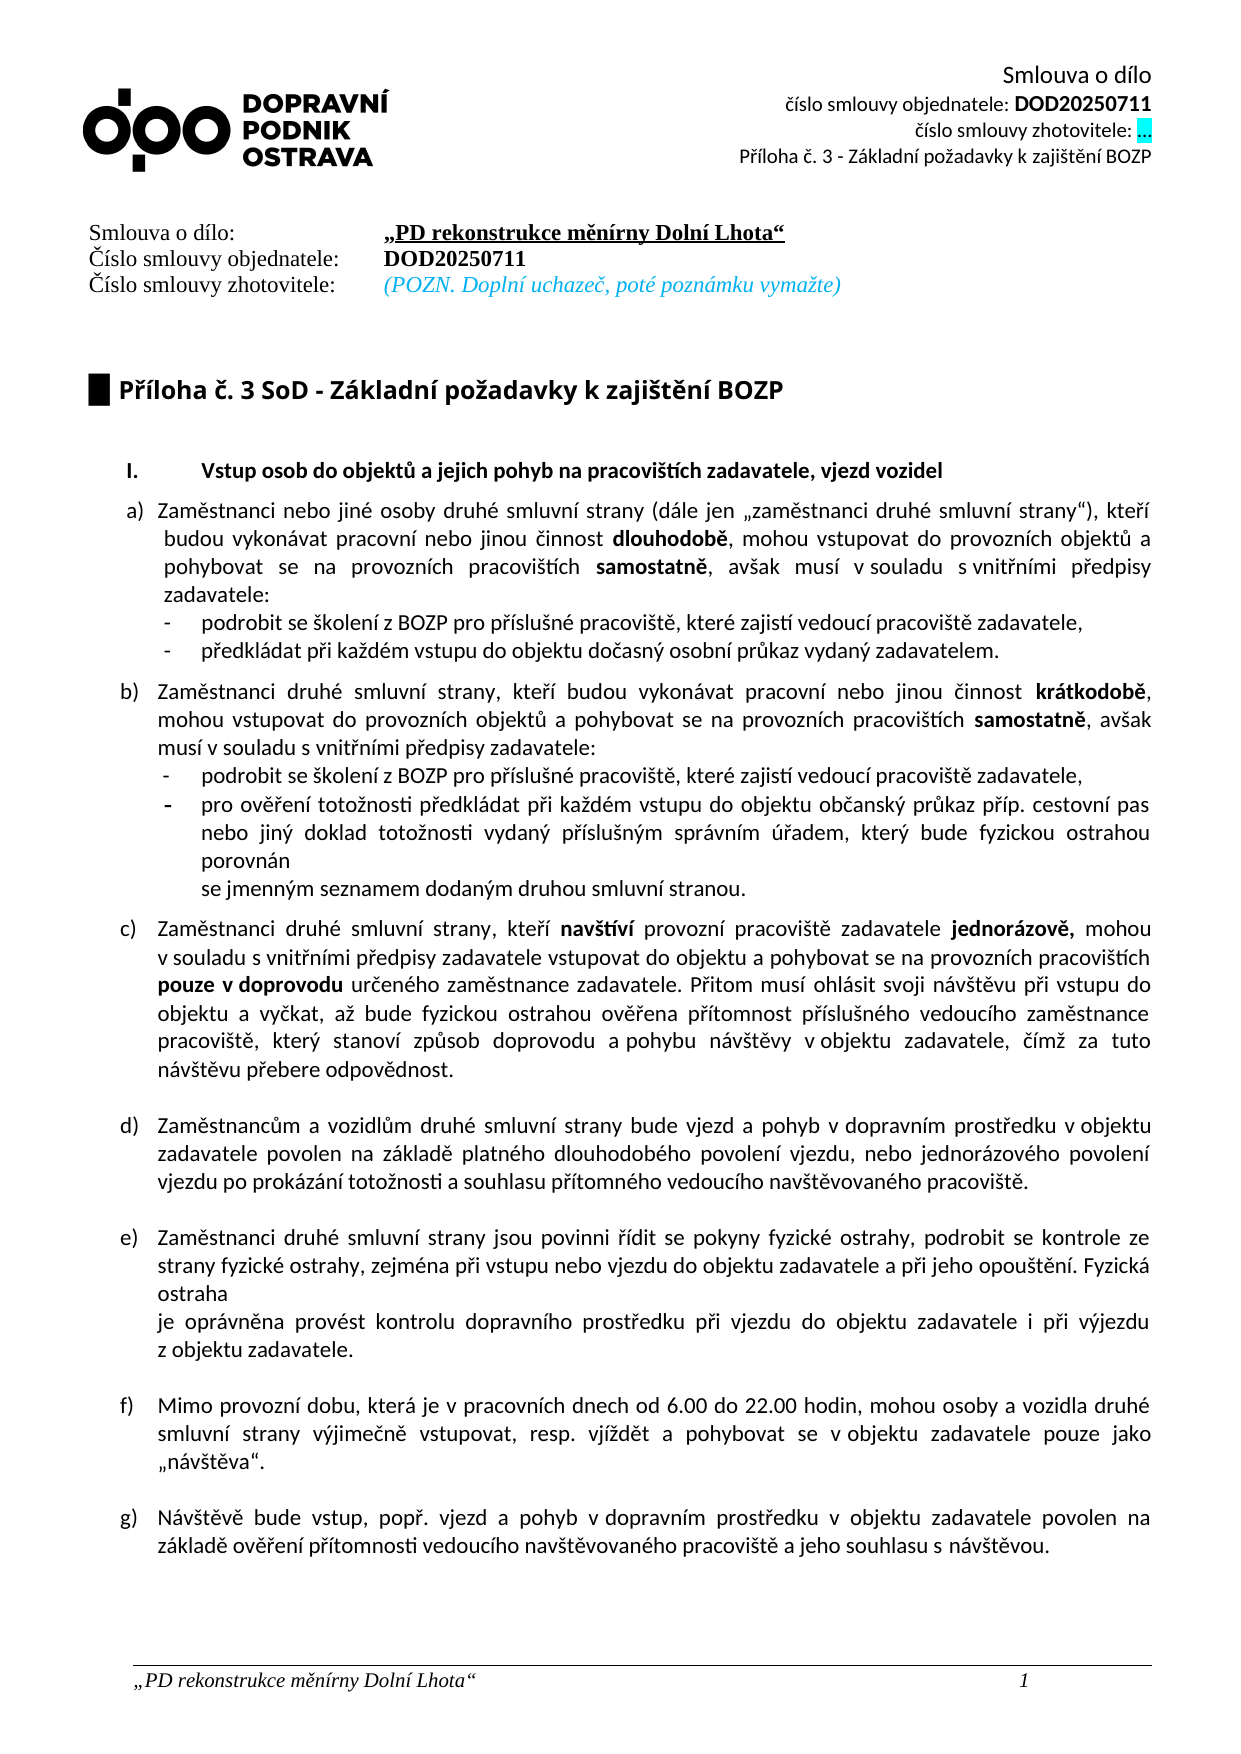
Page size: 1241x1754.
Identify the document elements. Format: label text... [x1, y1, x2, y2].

list Zaměstnanci nebo jiné osoby druhé smluvní strany (dále jen „zaměstnanci druhé smluvní strany“), kteří budou vykonávat pracovní nebo jinou činnost dlouhodobě, mohou vstupovat do provozních objektů a pohybovat se na provozních pracovištích samostatně, avšak musí v souladu s vnitřními předpisy zadavatele: [126, 496, 1152, 608]
text - podrobit se školení z BOZP pro příslušné pracoviště, které zajistí vedoucí pracoviště zadavatele, [164, 608, 1152, 636]
picture [82, 88, 390, 172]
list Zaměstnanci druhé smluvní strany jsou povinni řídit se pokyny fyzické ostrahy, podrobit se kontrole ze strany fyzické ostrahy, zejména při vstupu nebo vjezdu do objektu zadavatele a při jeho opouštění. Fyzická ostraha je oprávněna provést kontrolu dopravního prostředku při vjezdu do objektu zadavatele i při výjezdu z objektu zadavatele. [120, 1223, 1152, 1363]
list Mimo provozní dobu, která je v pracovních dnech od 6.00 do 22.00 hodin, mohou osoby a vozidla druhé smluvní strany výjimečně vstupovat, resp. vjíždět a pohybovat se v objektu zadavatele pouze jako „návštěva“. [120, 1391, 1152, 1475]
list Zaměstnanci druhé smluvní strany, kteří navštíví provozní pracoviště zadavatele jednorázově, mohou v souladu s vnitřními předpisy zadavatele vstupovat do objektu a pohybovat se na provozních pracovištích pouze v doprovodu určeného zaměstnance zadavatele. Přitom musí ohlásit svoji návštěvu při vstupu do objektu a vyčkat, až bude fyzickou ostrahou ověřena přítomnost příslušného vedoucího zaměstnance pracoviště, který stanoví způsob doprovodu a pohybu návštěvy v objektu zadavatele, čímž za tuto návštěvu přebere odpovědnost. [120, 914, 1152, 1083]
list Zaměstnanci druhé smluvní strany, kteří budou vykonávat pracovní nebo jinou činnost krátkodobě, mohou vstupovat do provozních objektů a pohybovat se na provozních pracovištích samostatně, avšak musí v souladu s vnitřními předpisy zadavatele: [120, 677, 1152, 761]
list Vstup osob do objektů a jejich pohyb na pracovištích zadavatele, vjezd vozidel [126, 456, 1152, 484]
subtitle Příloha č. 3 SoD - Základní požadavky k zajištění BOZP [89, 373, 1152, 406]
text Smlouva o dílo: „PD rekonstrukce měnírny Dolní Lhota“ [89, 218, 1152, 245]
text Číslo smlouvy zhotovitele: (POZN. Doplní uchazeč, poté poznámku vymažte) [89, 271, 1152, 298]
text Číslo smlouvy objednatele: DOD20250711 [89, 245, 1152, 271]
list Návštěvě bude vstup, popř. vjezd a pohyb v dopravním prostředku v objektu zadavatele povolen na základě ověření přítomnosti vedoucího navštěvovaného pracoviště a jeho souhlasu s návštěvou. [120, 1503, 1152, 1559]
list pro ověření totožnosti předkládat při každém vstupu do objektu občanský průkaz příp. cestovní pas nebo jiný doklad totožnosti vydaný příslušným správním úřadem, který bude fyzickou ostrahou porovnán se jmenným seznamem dodaným druhou smluvní stranou. [164, 789, 1152, 902]
list Zaměstnancům a vozidlům druhé smluvní strany bude vjezd a pohyb v dopravním prostředku v objektu zadavatele povolen na základě platného dlouhodobého povolení vjezdu, nebo jednorázového povolení vjezdu po prokázání totožnosti a souhlasu přítomného vedoucího navštěvovaného pracoviště. [120, 1111, 1152, 1195]
text - podrobit se školení z BOZP pro příslušné pracoviště, které zajistí vedoucí pracoviště zadavatele, [157, 761, 1152, 789]
text - předkládat při každém vstupu do objektu dočasný osobní průkaz vydaný zadavatelem. [164, 636, 1152, 664]
